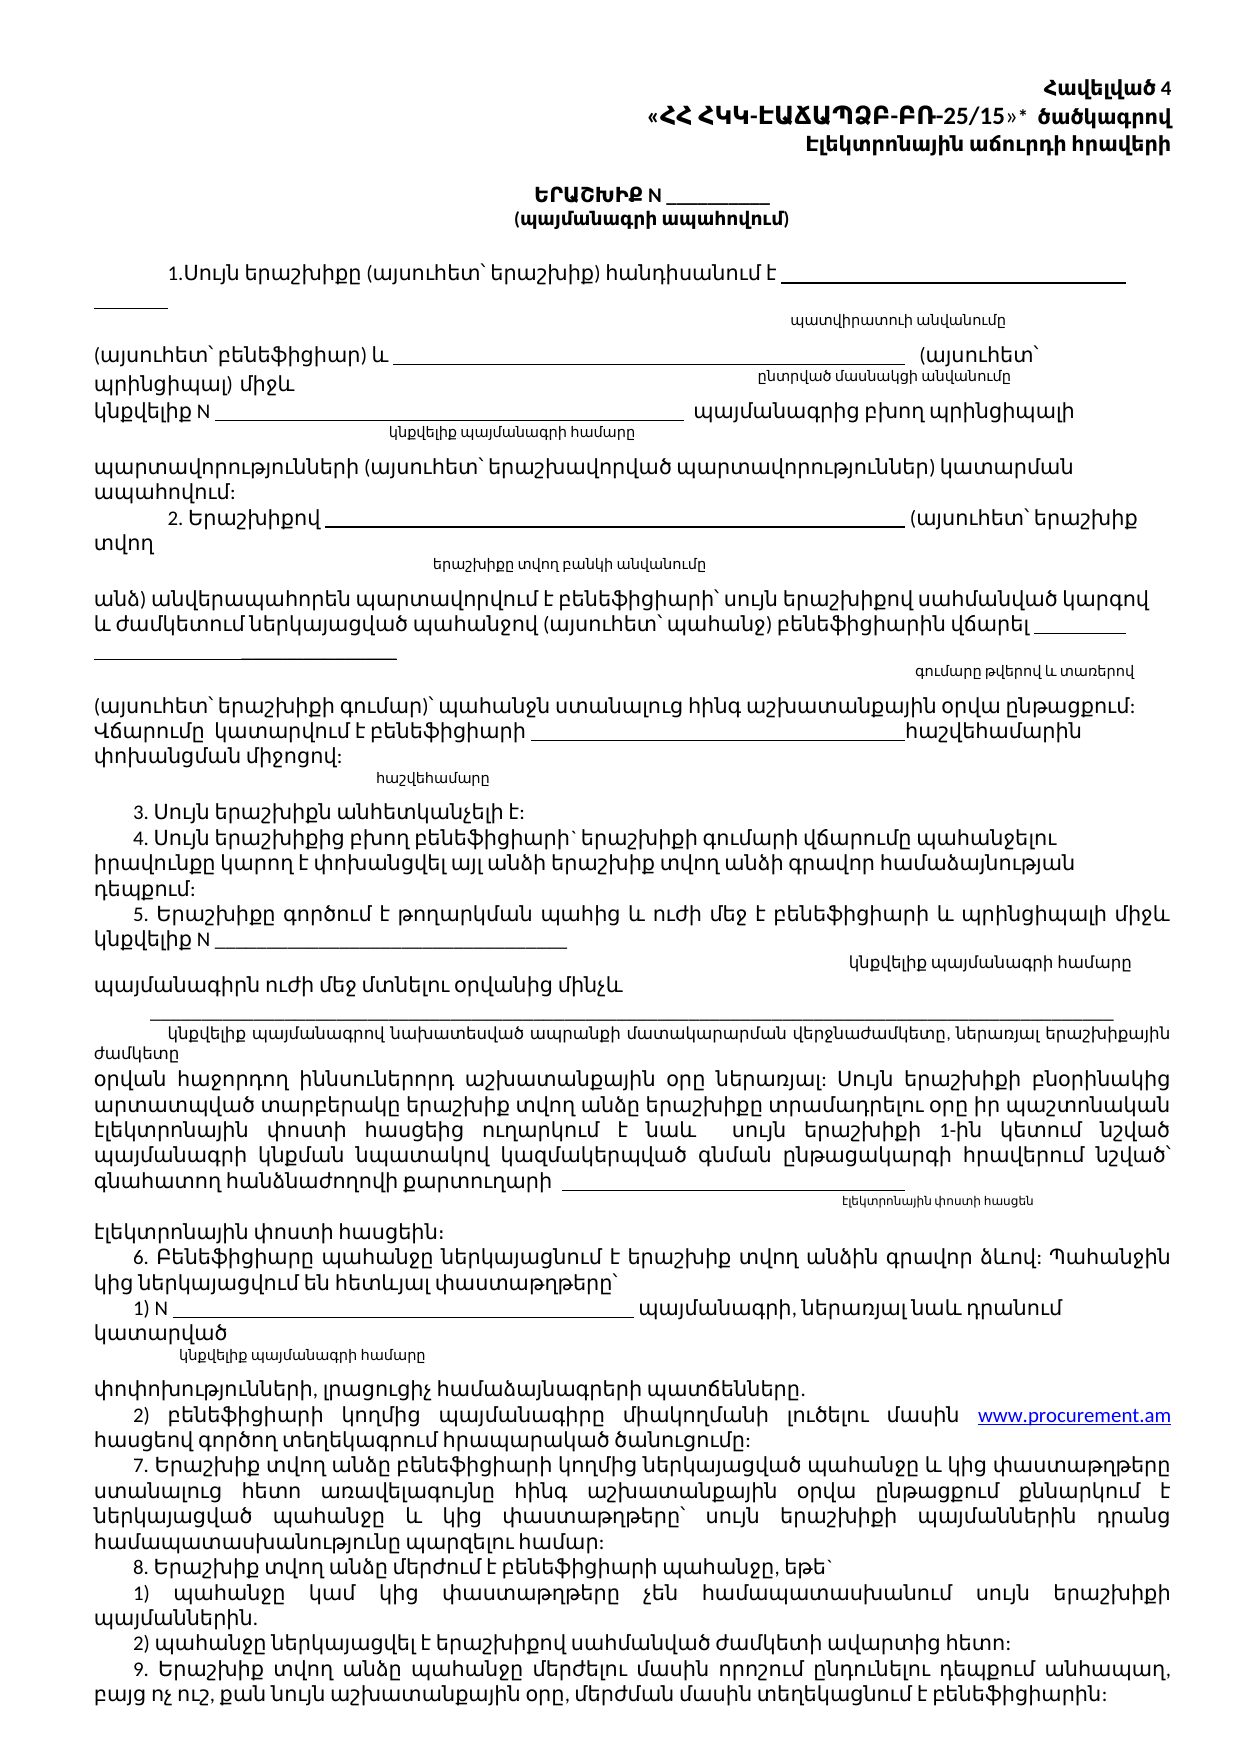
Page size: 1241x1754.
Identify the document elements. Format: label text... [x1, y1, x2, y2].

text կնքվելիք պայմանագրի համարը [94, 423, 1171, 454]
text երաշխիքը տվող բանկի անվանումը [94, 556, 1171, 586]
list _____________________________________________________________________________________________ [94, 998, 1171, 1023]
text Էլեկտրոնային աճուրդի հրավերի [94, 131, 1171, 156]
text գումարը թվերով և տառերով [831, 662, 1171, 693]
text կնքվելիք N պայմանագրից բխող պրինցիպալի [94, 398, 1171, 423]
text փոփոխությունների, լրացուցիչ համաձայնագրերի պատճենները. [94, 1376, 1171, 1402]
text (այսուհետ՝ բենեֆիցիար) և (այսուհետ՝ պրինցիպալ) միջև ընտրված մասնակցի անվանումը [94, 342, 1171, 398]
text 6. Բենեֆիցիարը պահանջը ներկայացնում է երաշխիք տվող անձին գրավոր ձևով: Պահանջին կից ներկայացվում են հետևյալ փաստաթղթերը՝ [94, 1244, 1171, 1295]
text 1.Սույն երաշխիքը (այսուհետ՝ երաշխիք) հանդիսանում է [94, 261, 1171, 311]
text էլեկտրոնային փոստի հասցեն [94, 1193, 1171, 1219]
text պարտավորությունների (այսուհետ՝ երաշխավորված պարտավորություններ) կատարման ապահովում: [94, 454, 1171, 505]
text էլեկտրոնային փոստի հասցեին։ [94, 1219, 1171, 1244]
text 2. Երաշխիքով (այսուհետ՝ երաշխիք տվող [94, 505, 1171, 556]
text անձ) անվերապահորեն պարտավորվում է բենեֆիցիարի՝ սույն երաշխիքով սահմանված կարգով և ժամկետում ներկայացված պահանջով (այսուհետ՝ պահանջ) բենեֆիցիարին վճարել _______________ [94, 586, 1171, 662]
text 3. Սույն երաշխիքն անհետկանչելի է: [94, 799, 1171, 825]
text 9. Երաշխիք տվող անձը պահանջը մերժելու մասին որոշում ընդունելու դեպքում անհապաղ, բայց ոչ ուշ, քան նույն աշխատանքային օրը, մերժման մասին տեղեկացնում է բենեֆիցիարին: [94, 1656, 1171, 1707]
text ԵՐԱՇԽԻՔ N __________ [94, 182, 1171, 207]
text Հավելված 4 [94, 75, 1171, 100]
text 8. Երաշխիք տվող անձը մերժում է բենեֆիցիարի պահանջը, եթե` [94, 1554, 1171, 1580]
text 2) պահանջը ներկայացվել է երաշխիքով սահմանված ժամկետի ավարտից հետո: [94, 1631, 1171, 1656]
text (այսուհետ՝ երաշխիքի գումար)՝ պահանջն ստանալուց հինգ աշխատանքային օրվա ընթացքում: Վճարումը կատարվում է բենեֆիցիարի հաշվեհամարին փոխանցման միջոցով: [94, 693, 1171, 769]
text օրվան հաջորդող իննսուներորդ աշխատանքային օրը ներառյալ: Սույն երաշխիքի բնօրինակից արտատպված տարբերակը երաշխիք տվող անձը երաշխիքը տրամադրելու օրը իր պաշտոնական էլեկտրոնային փոստի հասցեից ուղարկում է նաև սույն երաշխիքի 1-ին կետում նշված պայմանագրի կնքման նպատակով կազմակերպված գնման ընթացակարգի հրավերում նշված՝ գնահատող հանձնաժողովի քարտուղարի [94, 1066, 1171, 1193]
text կնքվելիք պայմանագրի համարը [94, 1346, 1171, 1376]
text 1) N պայմանագրի, ներառյալ նաև դրանում կատարված [94, 1295, 1171, 1346]
text կնքվելիք պայմանագրի համարը [610, 952, 1171, 972]
text պատվիրատուի անվանումը [684, 311, 1171, 342]
text 4. Սույն երաշխիքից բխող բենեֆիցիարի` երաշխիքի գումարի վճարումը պահանջելու իրավունքը կարող է փոխանցվել այլ անձի երաշխիք տվող անձի գրավոր համաձայնության դեպքում: [94, 825, 1171, 901]
text 2) բենեֆիցիարի կողմից պայմանագիրը միակողմանի լուծելու մասին www.procurement.am հասցեով գործող տեղեկագրում հրապարակած ծանուցումը: [94, 1402, 1171, 1453]
text 7. Երաշխիք տվող անձը բենեֆիցիարի կողմից ներկայացված պահանջը և կից փաստաթղթերը ստանալուց հետո առավելագույնը հինգ աշխատանքային օրվա ընթացքում քննարկում է ներկայացված պահանջը և կից փաստաթղթերը՝ սույն երաշխիքի պայմաններին դրանց համապատասխանությունը պարզելու համար: [94, 1453, 1171, 1554]
text 5. Երաշխիքը գործում է թողարկման պահից և ուժի մեջ է բենեֆիցիարի և պրինցիպալի միջև կնքվելիք N __________________________________ [94, 901, 1171, 952]
text «ՀՀ ՀԿԿ-ԷԱՃԱՊՁԲ-ԲՌ-25/15»* ծածկագրով [94, 100, 1171, 131]
text հաշվեհամարը [94, 769, 1171, 799]
text 1) պահանջը կամ կից փաստաթղթերը չեն համապատասխանում սույն երաշխիքի պայմաններին. [94, 1580, 1171, 1631]
list պայմանագիրն ուժի մեջ մտնելու օրվանից մինչև [94, 972, 1171, 998]
text (պայմանագրի ապահովում) [94, 207, 1171, 230]
list կնքվելիք պայմանագրով նախատեսված ապրանքի մատակարարման վերջնաժամկետը, ներառյալ երաշխիքային ժամկետը [94, 1023, 1171, 1064]
